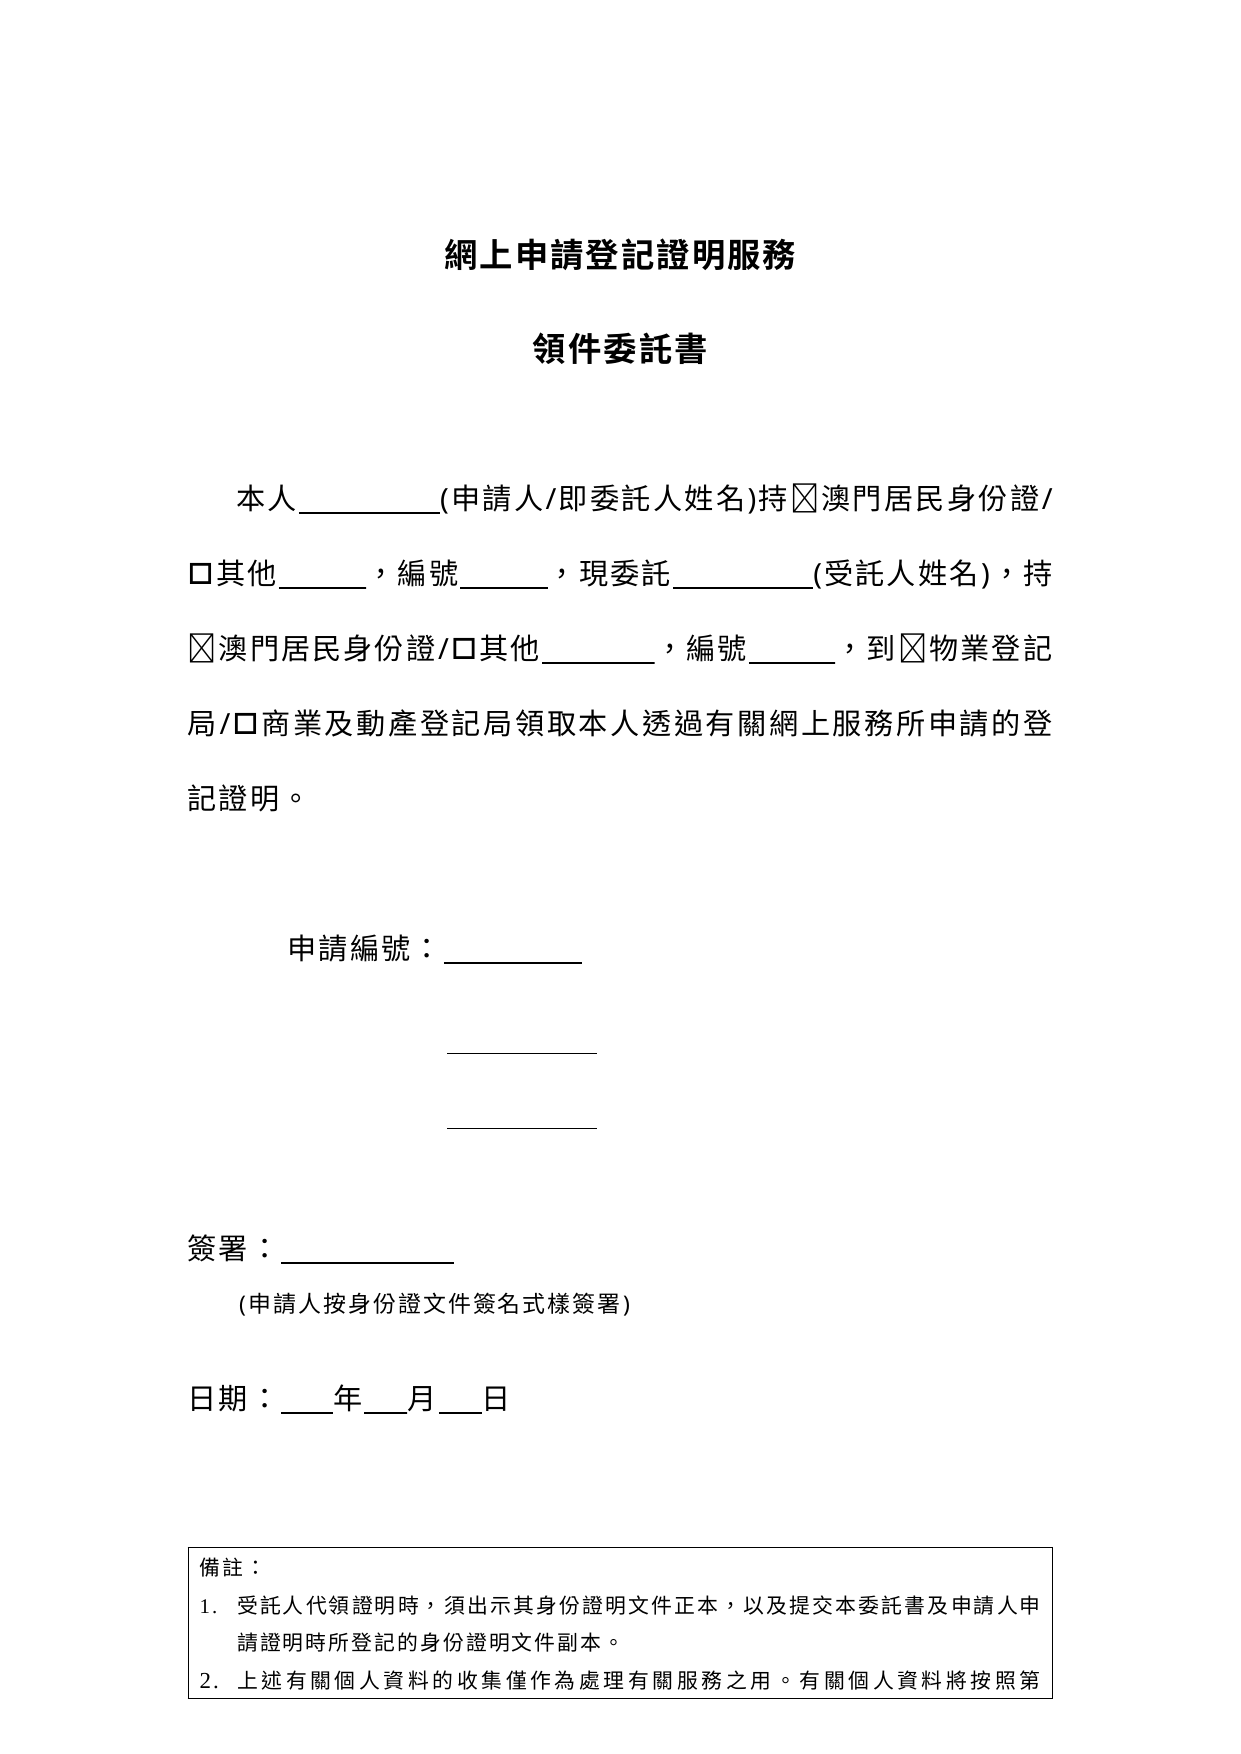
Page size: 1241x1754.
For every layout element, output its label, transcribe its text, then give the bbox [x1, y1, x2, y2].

text (申請人按身份證文件簽名式樣簽署) [187, 1284, 1053, 1322]
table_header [189, 1548, 1052, 1698]
text 網上申請登記證明服務 [187, 216, 1053, 291]
text 日期： 年 月 日 [187, 1359, 1053, 1434]
text 領件委託書 [187, 309, 1053, 384]
text 本人 (申請人/即委託人姓名)持澳門居民身份證/其他 ，編號 ，現委託 (受託人姓名)，持澳門居民身份證/其他 ，編號 ，到物業登記局/商業及動產登記局領取本人透過有關網上服務所申請的登記證明。 [187, 459, 1053, 834]
text 簽署： [187, 1209, 1053, 1284]
text 申請編號： [237, 909, 1053, 984]
